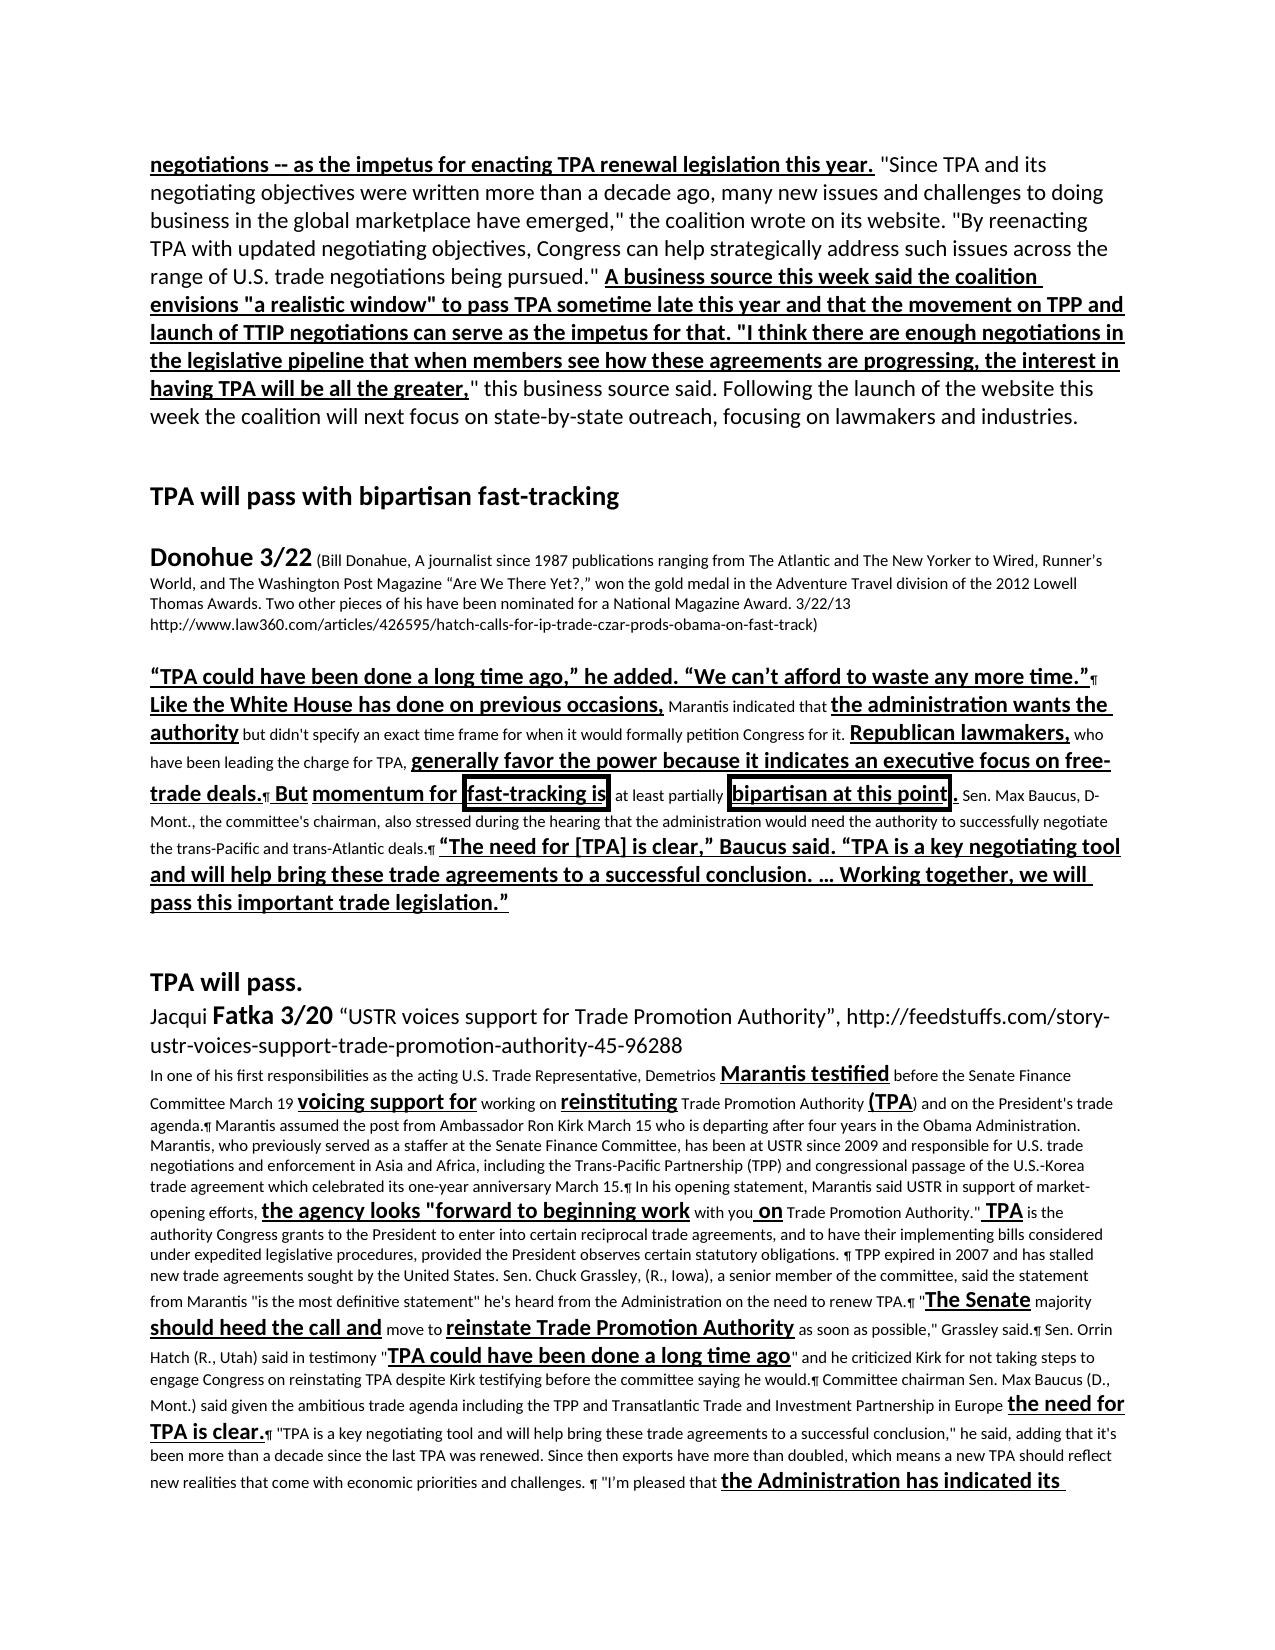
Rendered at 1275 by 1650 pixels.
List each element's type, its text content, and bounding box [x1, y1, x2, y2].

text “TPA could have been done a long time ago,” he added. “We can’t afford to waste any more time.”¶ Like the White House has done on previous occasions, Marantis indicated that the administration wants the authority but didn't specify an exact time frame for when it would formally petition Congress for it. Republican lawmakers, who have been leading the charge for TPA, generally favor the power because it indicates an executive focus on free-trade deals.¶ But momentum for fast-tracking is at least partially bipartisan at this point. Sen. Max Baucus, D-Mont., the committee's chairman, also stressed during the hearing that the administration would need the authority to successfully negotiate the trans-Pacific and trans-Atlantic deals.¶ “The need for [TPA] is clear,” Baucus said. “TPA is a key negotiating tool and will help bring these trade agreements to a successful conclusion. … Working together, we will pass this important trade legislation.” [150, 662, 1125, 916]
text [150, 150, 1125, 314]
subtitle TPA will pass. [150, 965, 1125, 998]
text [150, 1059, 1125, 1494]
subtitle TPA will pass with bipartisan fast-tracking [150, 479, 1125, 512]
text Donohue 3/22 (Bill Donahue, A journalist since 1987 publications ranging from The Atlantic and The New Yorker to Wired, Runner’s World, and The Washington Post Magazine “Are We There Yet?,” won the gold medal in the Adventure Travel division of the 2012 Lowell Thomas Awards. Two other pieces of his have been nominated for a National Magazine Award. 3/22/13 [150, 540, 1125, 614]
text http://www.law360.com/articles/426595/hatch-calls-for-ip-trade-czar-prods-obama-on-fast-track) [150, 614, 1125, 634]
text Jacqui Fatka 3/20 “USTR voices support for Trade Promotion Authority”, http://feedstuffs.com/story-ustr-voices-support-trade-promotion-authority-45-96288 [150, 998, 1125, 1059]
